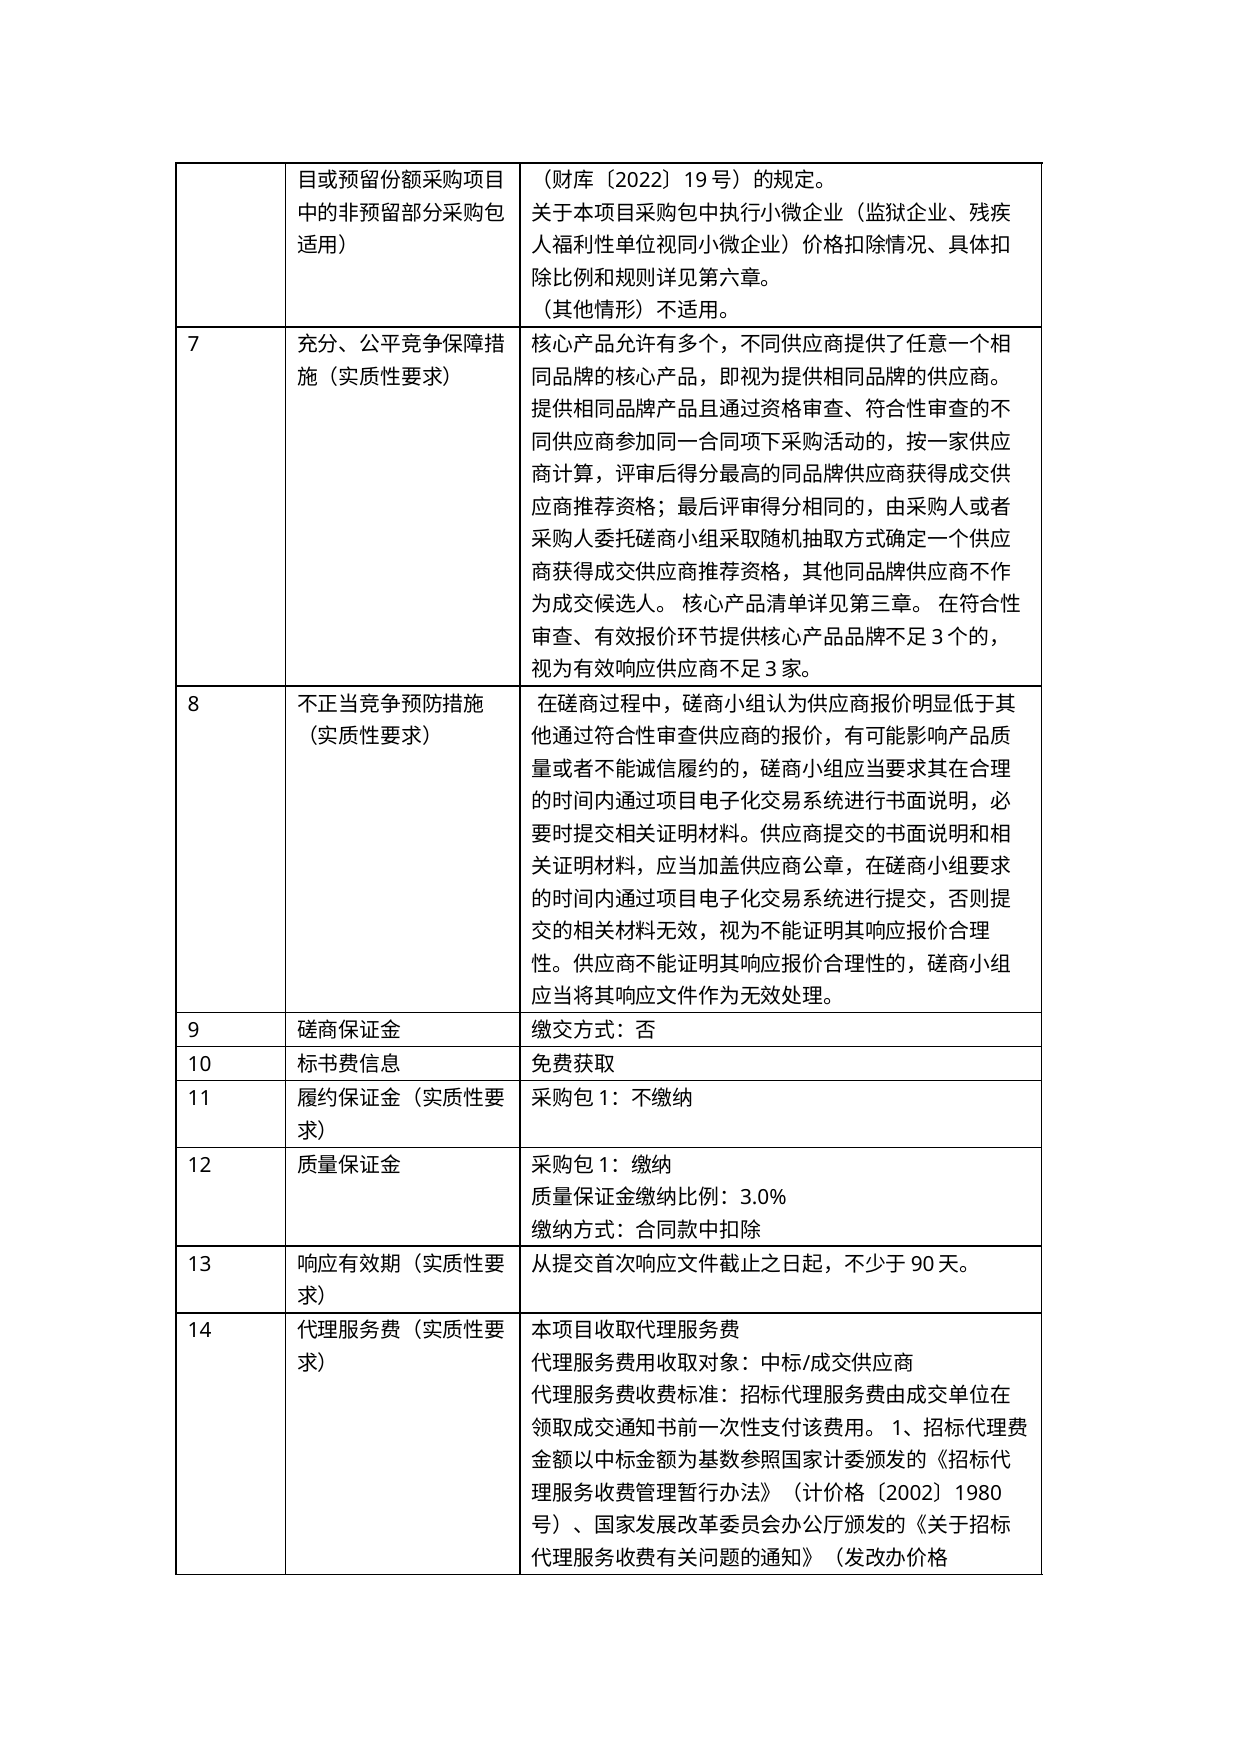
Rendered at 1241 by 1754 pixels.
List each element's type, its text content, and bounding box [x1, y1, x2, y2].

table_cell 6 [177, 164, 285, 326]
table_cell 采购包1：不缴纳 [521, 1081, 1041, 1146]
table_cell 核心产品允许有多个，不同供应商提供了任意一个相同品牌的核心产品，即视为提供相同品牌的供应商。 提供相同品牌产品且通过资格审查、符合性审查的不同供应商参加同一合同项下采购活动的，按一家供应商计算，评审后得分最高的同品牌供应商获得成交供应商推荐资格；最后评审得分相同的，由采购人或者采购人委托磋商小组采取随机抽取方式确定一个供应商获得成交供应商推荐资格，其他同品牌供应商不作为成交候选人。 核心产品清单详见第三章。 在符合性审查、有效报价环节提供核心产品品牌不足3个的，视为有效响应供应商不足3家。 [521, 328, 1041, 685]
table_cell 履约保证金（实质性要求） [286, 1081, 519, 1146]
table_cell 响应有效期（实质性要求） [286, 1247, 519, 1312]
table_cell 12 [177, 1148, 285, 1245]
table_cell 13 [177, 1247, 285, 1312]
table_cell 质量保证金 [286, 1148, 519, 1245]
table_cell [521, 1314, 1041, 1573]
table_cell 不正当竞争预防措施 （实质性要求） [286, 687, 519, 1012]
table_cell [286, 164, 519, 326]
table_cell 充分、公平竞争保障措施（实质性要求） [286, 328, 519, 685]
table_cell 10 [177, 1047, 285, 1080]
table_cell 14 [177, 1314, 285, 1573]
table_cell 在磋商过程中，磋商小组认为供应商报价明显低于其他通过符合性审查供应商的报价，有可能影响产品质量或者不能诚信履约的，磋商小组应当要求其在合理的时间内通过项目电子化交易系统进行书面说明，必要时提交相关证明材料。供应商提交的书面说明和相关证明材料，应当加盖供应商公章，在磋商小组要求的时间内通过项目电子化交易系统进行提交，否则提交的相关材料无效，视为不能证明其响应报价合理性。供应商不能证明其响应报价合理性的，磋商小组应当将其响应文件作为无效处理。 [521, 687, 1041, 1012]
table_cell 从提交首次响应文件截止之日起，不少于90天。 [521, 1247, 1041, 1312]
table_cell 8 [177, 687, 285, 1012]
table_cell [521, 164, 1041, 326]
table_cell 采购包1：缴纳 质量保证金缴纳比例：3.0% 缴纳方式：合同款中扣除 [521, 1148, 1041, 1245]
table_cell 磋商保证金 [286, 1013, 519, 1046]
table_cell 11 [177, 1081, 285, 1146]
table_cell 缴交方式：否 [521, 1013, 1041, 1046]
table_cell 代理服务费（实质性要求） [286, 1314, 519, 1573]
table_cell 免费获取 [521, 1047, 1041, 1080]
table_cell 标书费信息 [286, 1047, 519, 1080]
table_cell 9 [177, 1013, 285, 1046]
table_cell 7 [177, 328, 285, 685]
